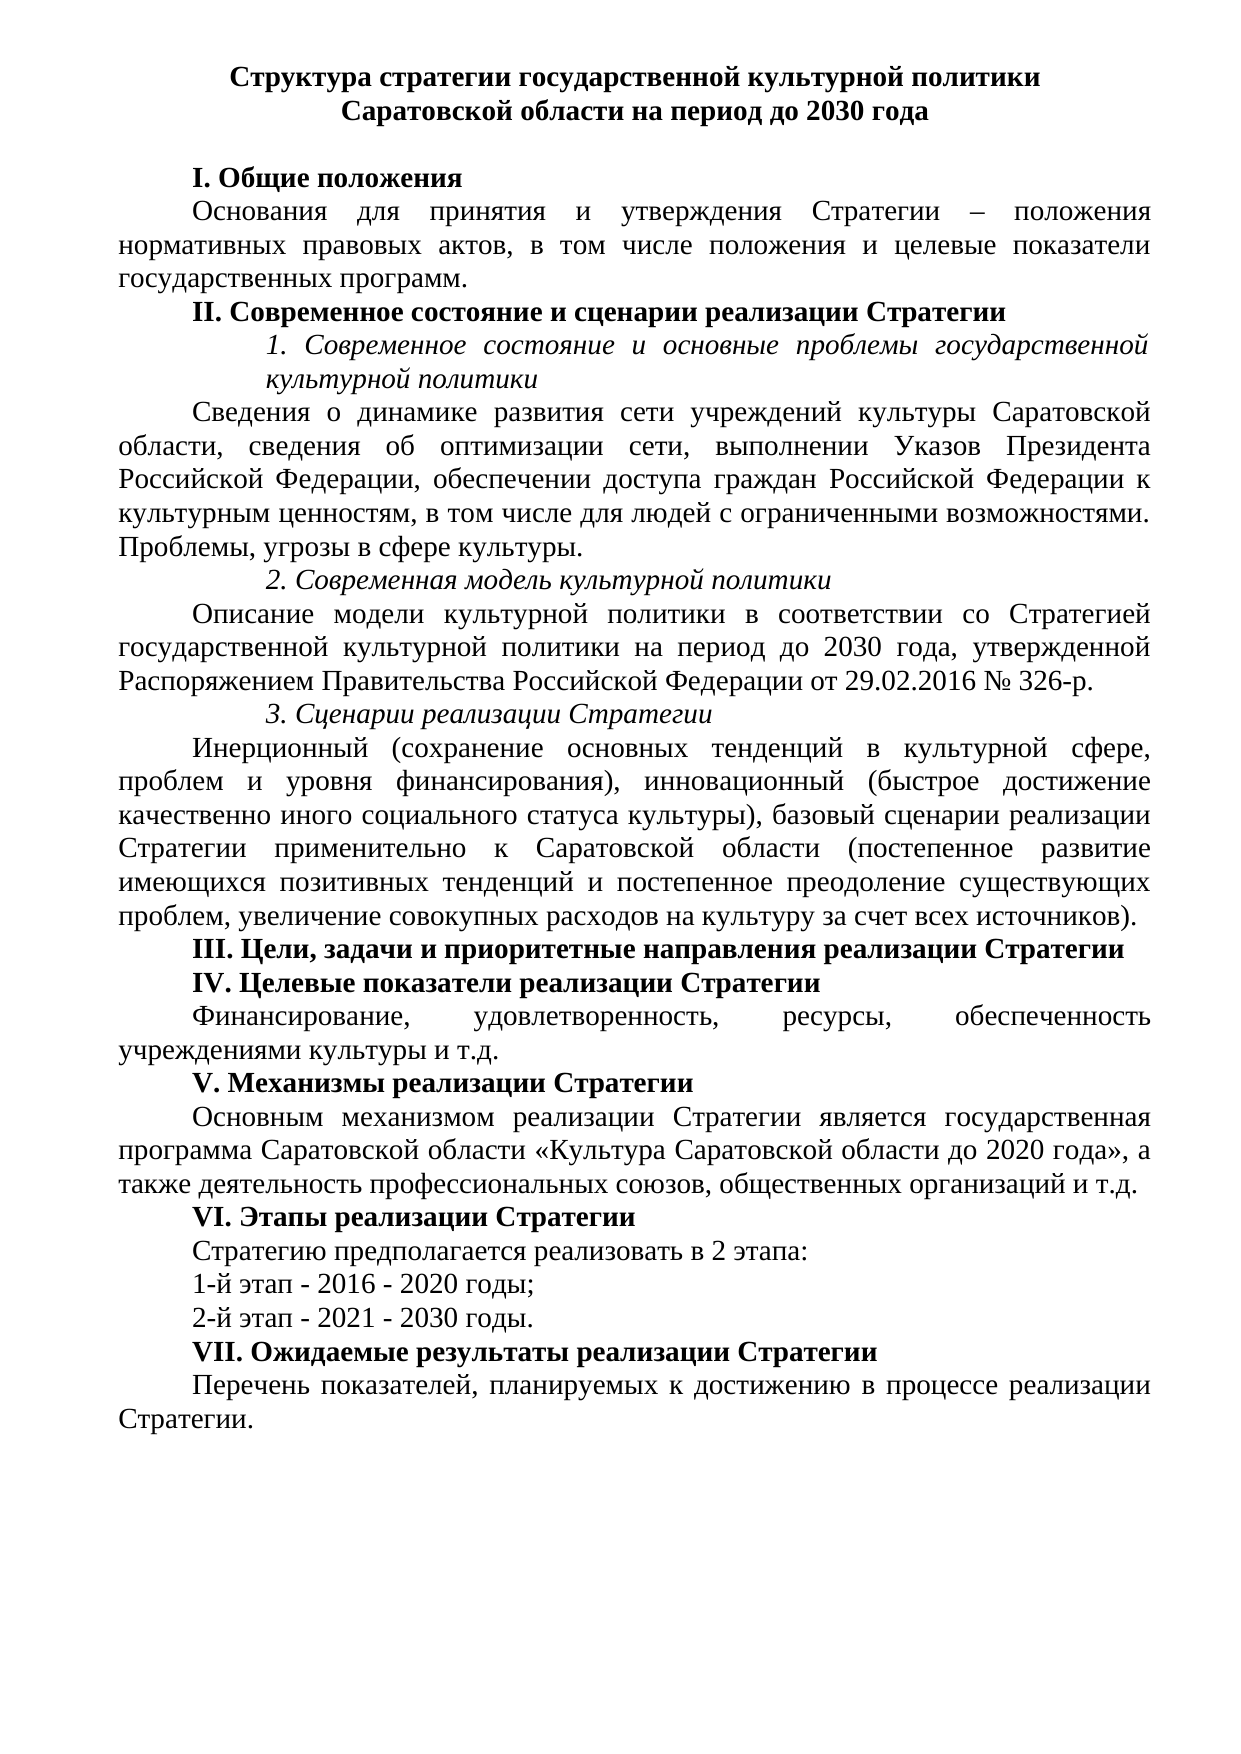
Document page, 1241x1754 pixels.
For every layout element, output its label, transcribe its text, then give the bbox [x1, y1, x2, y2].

text III. Цели, задачи и приоритетные направления реализации Стратегии [118, 931, 1152, 965]
text Финансирование, удовлетворенность, ресурсы, обеспеченность учреждениями культуры и т.д. [118, 998, 1152, 1065]
text VII. Ожидаемые результаты реализации Стратегии [118, 1334, 1152, 1367]
text 1. Современное состояние и основные проблемы государственной культурной политики [266, 327, 1152, 394]
text V. Механизмы реализации Стратегии [118, 1065, 1152, 1099]
text Описание модели культурной политики в соответствии со Стратегией государственной культурной политики на период до 2030 года, утвержденной Распоряжением Правительства Российской Федерации от 29.02.2016 № 326-р. [118, 596, 1152, 696]
text Основным механизмом реализации Стратегии является государственная программа Саратовской области «Культура Саратовской области до 2020 года», а также деятельность профессиональных союзов, общественных организаций и т.д. [118, 1099, 1152, 1199]
text I. Общие положения [118, 160, 1152, 193]
text Структура стратегии государственной культурной политики [118, 59, 1152, 93]
text II. Современное состояние и сценарии реализации Стратегии [118, 294, 1152, 327]
text 1-й этап - 2016 - 2020 годы; [118, 1267, 1152, 1300]
text Перечень показателей, планируемых к достижению в процессе реализации Стратегии. [118, 1367, 1152, 1434]
text Стратегию предполагается реализовать в 2 этапа: [118, 1233, 1152, 1267]
text 3. Сценарии реализации Стратегии [192, 696, 1152, 730]
text Инерционный (сохранение основных тенденций в культурной сфере, проблем и уровня финансирования), инновационный (быстрое достижение качественно иного социального статуса культуры), базовый сценарии реализации Стратегии применительно к Саратовской области (постепенное развитие имеющихся позитивных тенденций и постепенное преодоление существующих проблем, увеличение совокупных расходов на культуру за счет всех источников). [118, 730, 1152, 931]
text 2. Современная модель культурной политики [192, 562, 1152, 596]
text Основания для принятия и утверждения Стратегии – положения нормативных правовых актов, в том числе положения и целевые показатели государственных программ. [118, 193, 1152, 294]
text IV. Целевые показатели реализации Стратегии [118, 965, 1152, 998]
text VI. Этапы реализации Стратегии [118, 1199, 1152, 1233]
text 2-й этап - 2021 - 2030 годы. [118, 1300, 1152, 1334]
text Сведения о динамике развития сети учреждений культуры Саратовской области, сведения об оптимизации сети, выполнении Указов Президента Российской Федерации, обеспечении доступа граждан Российской Федерации к культурным ценностям, в том числе для людей с ограниченными возможностями. Проблемы, угрозы в сфере культуры. [118, 394, 1152, 562]
text Саратовской области на период до 2030 года [118, 93, 1152, 126]
